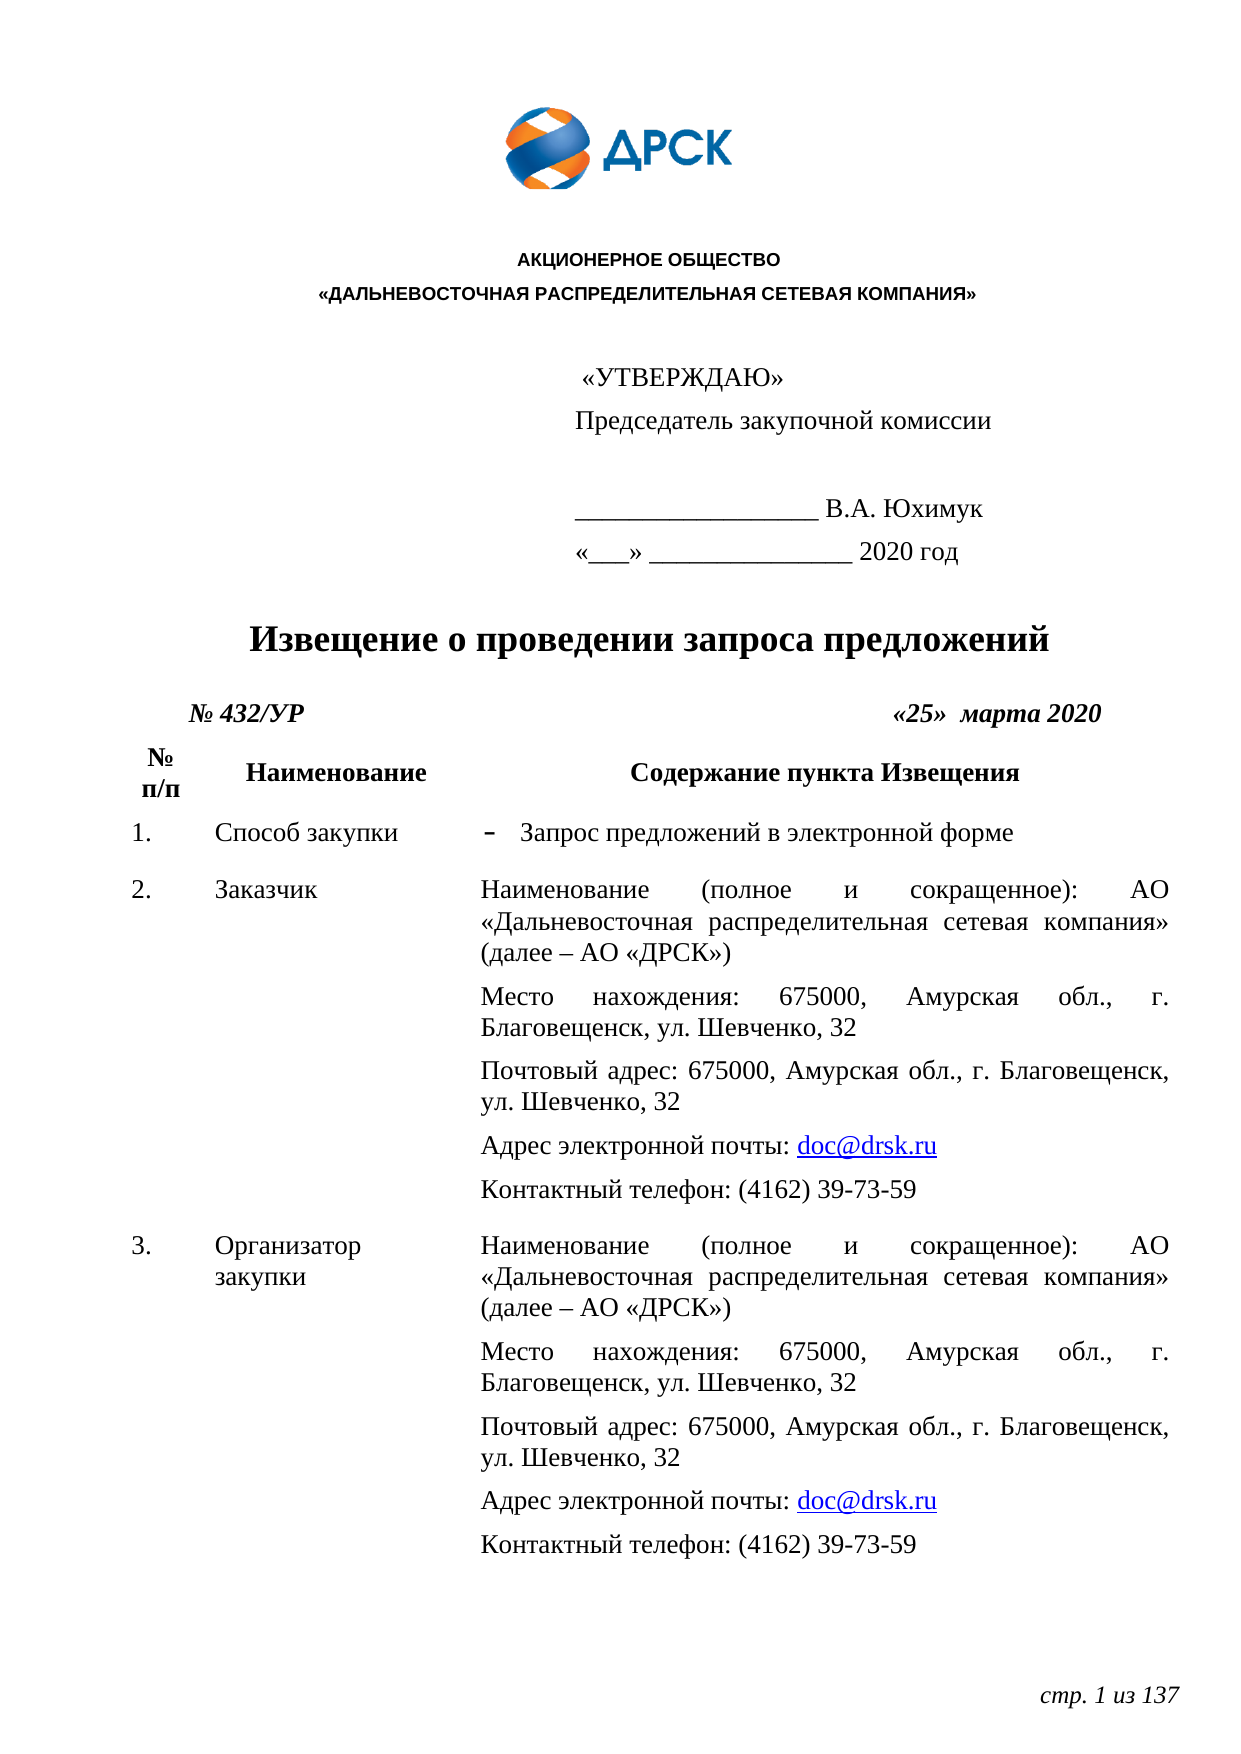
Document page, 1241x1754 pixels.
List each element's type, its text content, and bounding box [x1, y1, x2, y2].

table_header «25» марта 2020 [617, 697, 1115, 728]
text «___» _______________ 2020 год [575, 535, 1181, 567]
table_cell Наименование (полное и сокращенное): АО «Дальневосточная распределительная сетевая компания» (далее – АО «ДРСК») Место нахождения: 675000, Амурская обл., г. Благовещенск, ул. Шевченко, 32 Почтовый адрес: 675000, Амурская обл., г. Благовещенск, ул. Шевченко, 32 Адрес электронной почты: doc@drsk.ru Контактный телефон: (4162) 39-73-59 [469, 1216, 1181, 1572]
picture [502, 104, 749, 193]
table_header № 432/УР [118, 697, 617, 728]
table_cell Наименование (полное и сокращенное): АО «Дальневосточная распределительная сетевая компания» (далее – АО «ДРСК») Место нахождения: 675000, Амурская обл., г. Благовещенск, ул. Шевченко, 32 Почтовый адрес: 675000, Амурская обл., г. Благовещенск, ул. Шевченко, 32 Адрес электронной почты: doc@drsk.ru Контактный телефон: (4162) 39-73-59 [469, 861, 1181, 1216]
table_header Содержание пункта Извещения [469, 728, 1181, 803]
table_cell Запрос предложений в электронной форме [469, 803, 1181, 861]
table_cell [118, 861, 203, 1216]
text Извещение о проведении запроса предложений [118, 617, 1181, 660]
text Председатель закупочной комиссии [575, 404, 1181, 436]
table_header № п/п [118, 728, 203, 803]
text «УТВЕРЖДАЮ» [575, 361, 1181, 392]
table_cell Заказчик [203, 861, 469, 1216]
text __________________ В.А. Юхимук [575, 492, 1181, 523]
table_cell Организатор закупки [203, 1216, 469, 1572]
table_cell [118, 1216, 203, 1572]
table_header АКЦИОНЕРНОЕ ОБЩЕСТВО «ДАЛЬНЕВОСТОЧНАЯ РАСПРЕДЕЛИТЕЛЬНАЯ СЕТЕВАЯ КОМПАНИЯ» [118, 193, 1178, 305]
table_header Наименование [203, 728, 469, 803]
table_cell [118, 803, 203, 861]
table_cell Способ закупки [203, 803, 469, 861]
